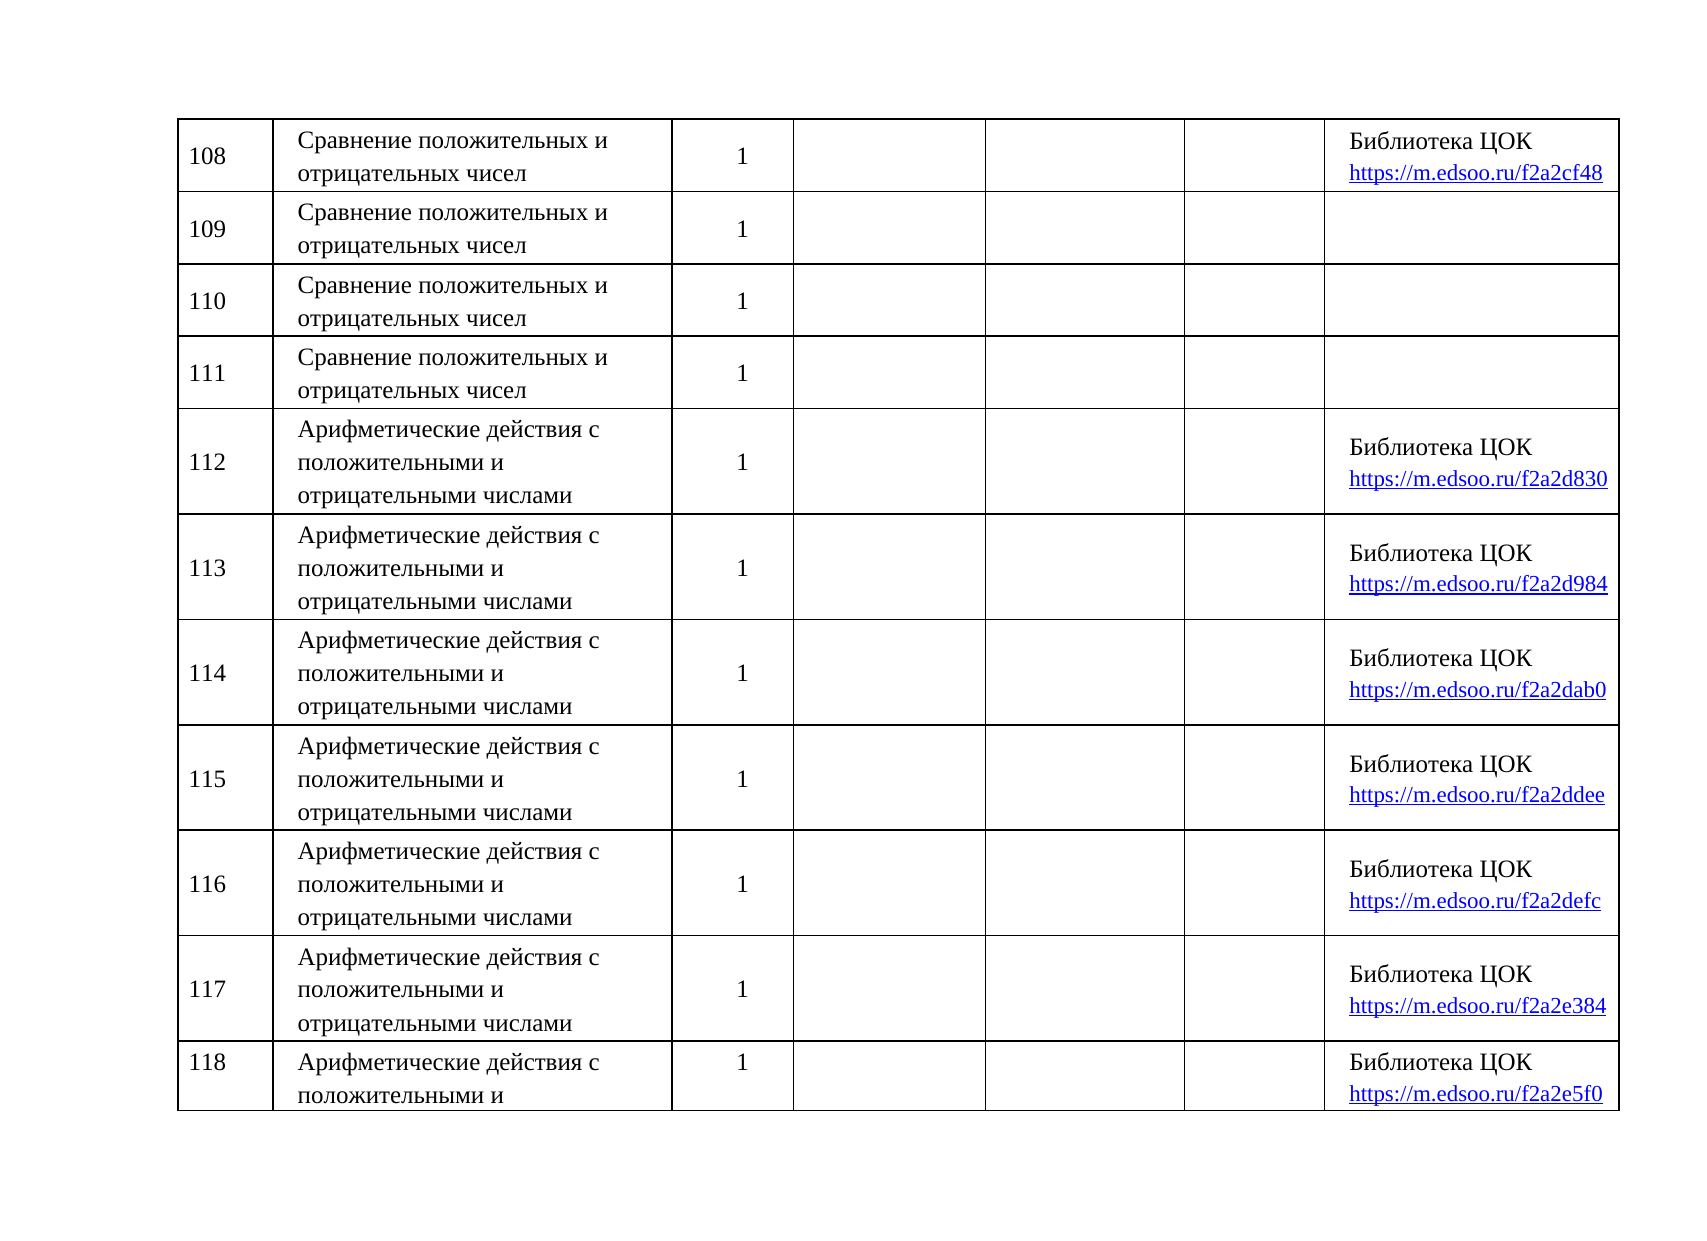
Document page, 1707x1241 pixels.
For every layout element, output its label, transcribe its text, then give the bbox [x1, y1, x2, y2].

table_cell [1325, 192, 1618, 263]
table_cell 1 [673, 409, 793, 513]
table_cell 110 [179, 265, 272, 335]
table_cell [794, 337, 985, 408]
table_cell 114 [179, 620, 272, 724]
table_cell 116 [179, 831, 272, 935]
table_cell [274, 936, 671, 1040]
table_cell 115 [179, 726, 272, 829]
table_cell 1 [673, 620, 793, 724]
table_cell [794, 120, 985, 191]
table_cell [1325, 337, 1618, 408]
table_cell 113 [179, 515, 272, 618]
table_cell [986, 936, 1184, 1040]
table_cell Библиотека ЦОК https://m.edsoo.ru/f2a2d830 [1325, 409, 1618, 513]
table_cell 1 [673, 831, 793, 935]
table_cell [986, 831, 1184, 935]
table_cell [1185, 726, 1324, 829]
table_cell [986, 515, 1184, 618]
table_cell Библиотека ЦОК https://m.edsoo.ru/f2a2ddee [1325, 726, 1618, 829]
table_cell Арифметические действия с положительными и отрицательными числами [274, 515, 671, 618]
table_cell 1 [673, 726, 793, 829]
table_cell 109 [179, 192, 272, 263]
table_cell [1185, 337, 1324, 408]
table_cell [1185, 409, 1324, 513]
table_cell [1185, 515, 1324, 618]
table_cell [1185, 265, 1324, 335]
table_cell [1185, 1042, 1324, 1110]
table_cell Библиотека ЦОК https://m.edsoo.ru/f2a2d984 [1325, 515, 1618, 618]
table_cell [274, 192, 671, 263]
table_cell [986, 409, 1184, 513]
table_cell Библиотека ЦОК https://m.edsoo.ru/f2a2e384 [1325, 936, 1618, 1040]
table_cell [274, 1042, 671, 1110]
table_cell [1325, 1042, 1618, 1110]
table_cell 1 [673, 265, 793, 335]
table_cell [986, 337, 1184, 408]
table_cell 1 [673, 936, 793, 1040]
table_cell [1185, 831, 1324, 935]
table_cell [794, 936, 985, 1040]
table_cell 1 [673, 337, 793, 408]
table_cell 1 [673, 192, 793, 263]
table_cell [274, 265, 671, 335]
table_cell Арифметические действия с положительными и отрицательными числами [274, 726, 671, 829]
table_cell [986, 726, 1184, 829]
table_cell [986, 1042, 1184, 1110]
table_cell [794, 409, 985, 513]
table_cell 1 [673, 1042, 793, 1110]
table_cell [274, 120, 671, 191]
table_cell Библиотека ЦОК https://m.edsoo.ru/f2a2defc [1325, 831, 1618, 935]
table_cell [986, 620, 1184, 724]
table_cell [794, 265, 985, 335]
table_cell [1185, 620, 1324, 724]
table_cell [1325, 265, 1618, 335]
table_cell [794, 1042, 985, 1110]
table_cell 117 [179, 936, 272, 1040]
table_cell 1 [673, 515, 793, 618]
table_cell [794, 726, 985, 829]
table_cell Библиотека ЦОК https://m.edsoo.ru/f2a2dab0 [1325, 620, 1618, 724]
table_cell [1185, 936, 1324, 1040]
table_cell [1185, 192, 1324, 263]
table_cell 108 [179, 120, 272, 191]
table_cell Арифметические действия с положительными и отрицательными числами [274, 620, 671, 724]
table_cell Библиотека ЦОК https://m.edsoo.ru/f2a2cf48 [1325, 120, 1618, 191]
table_cell [794, 831, 985, 935]
table_cell [986, 192, 1184, 263]
table_cell [986, 265, 1184, 335]
table_cell [794, 515, 985, 618]
table_cell Сравнение положительных и отрицательных чисел [274, 337, 671, 408]
table_cell 111 [179, 337, 272, 408]
table_cell 1 [673, 120, 793, 191]
table_cell 112 [179, 409, 272, 513]
table_cell 118 [179, 1042, 272, 1110]
table_cell [1185, 120, 1324, 191]
table_cell [794, 620, 985, 724]
table_cell Арифметические действия с положительными и отрицательными числами [274, 831, 671, 935]
table_cell [794, 192, 985, 263]
table_cell Арифметические действия с положительными и отрицательными числами [274, 409, 671, 513]
table_cell [986, 120, 1184, 191]
